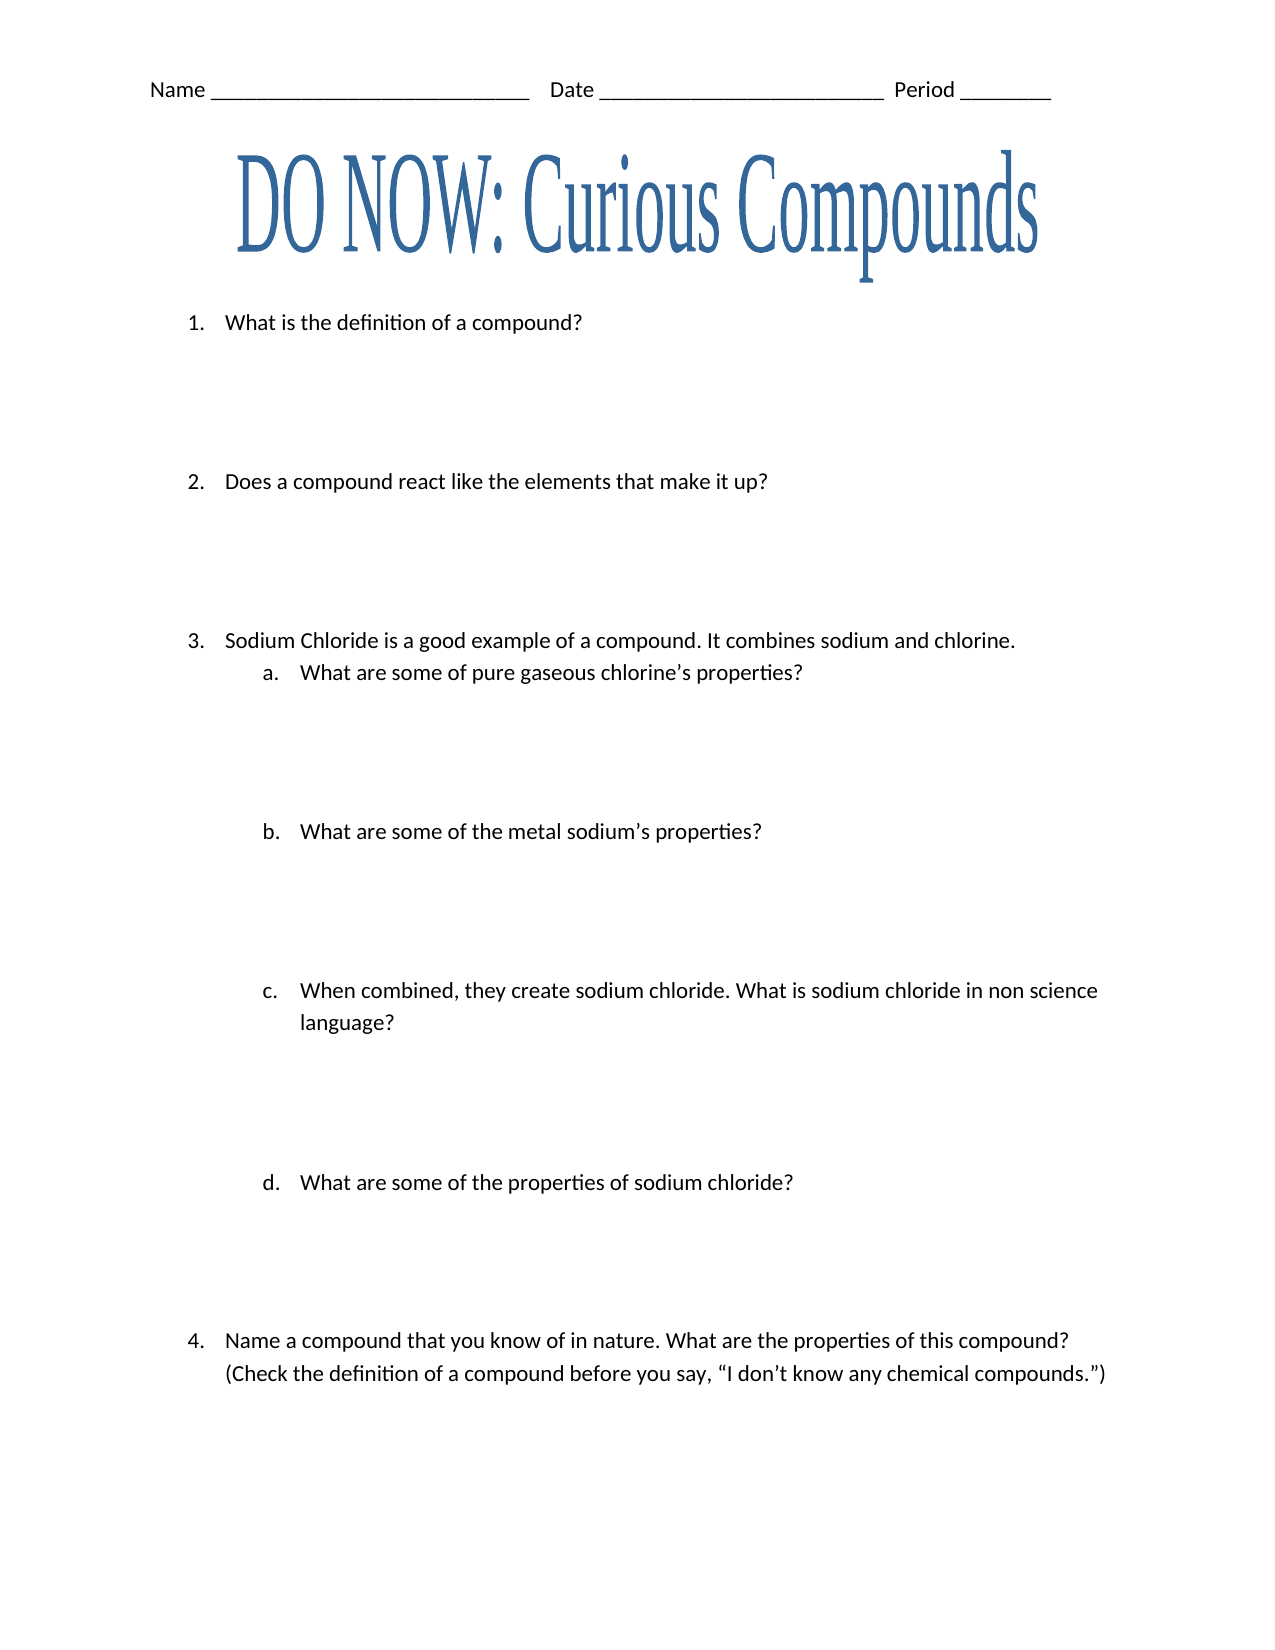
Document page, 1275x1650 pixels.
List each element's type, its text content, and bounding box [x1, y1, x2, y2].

list Sodium Chloride is a good example of a compound. It combines sodium and chlorine. [187, 626, 1125, 654]
list When combined, they create sodium chloride. What is sodium chloride in non science language? [262, 976, 1125, 1037]
list What are some of the metal sodium’s properties? [262, 817, 1125, 845]
list What is the definition of a compound? [187, 308, 1125, 336]
list Does a compound react like the elements that make it up? [187, 467, 1125, 495]
list What are some of the properties of sodium chloride? [262, 1168, 1125, 1196]
list What are some of pure gaseous chlorine’s properties? [262, 658, 1125, 686]
list Name a compound that you know of in nature. What are the properties of this compound? (Check the definition of a compound before you say, “I don’t know any chemical compounds.”) [187, 1327, 1125, 1387]
